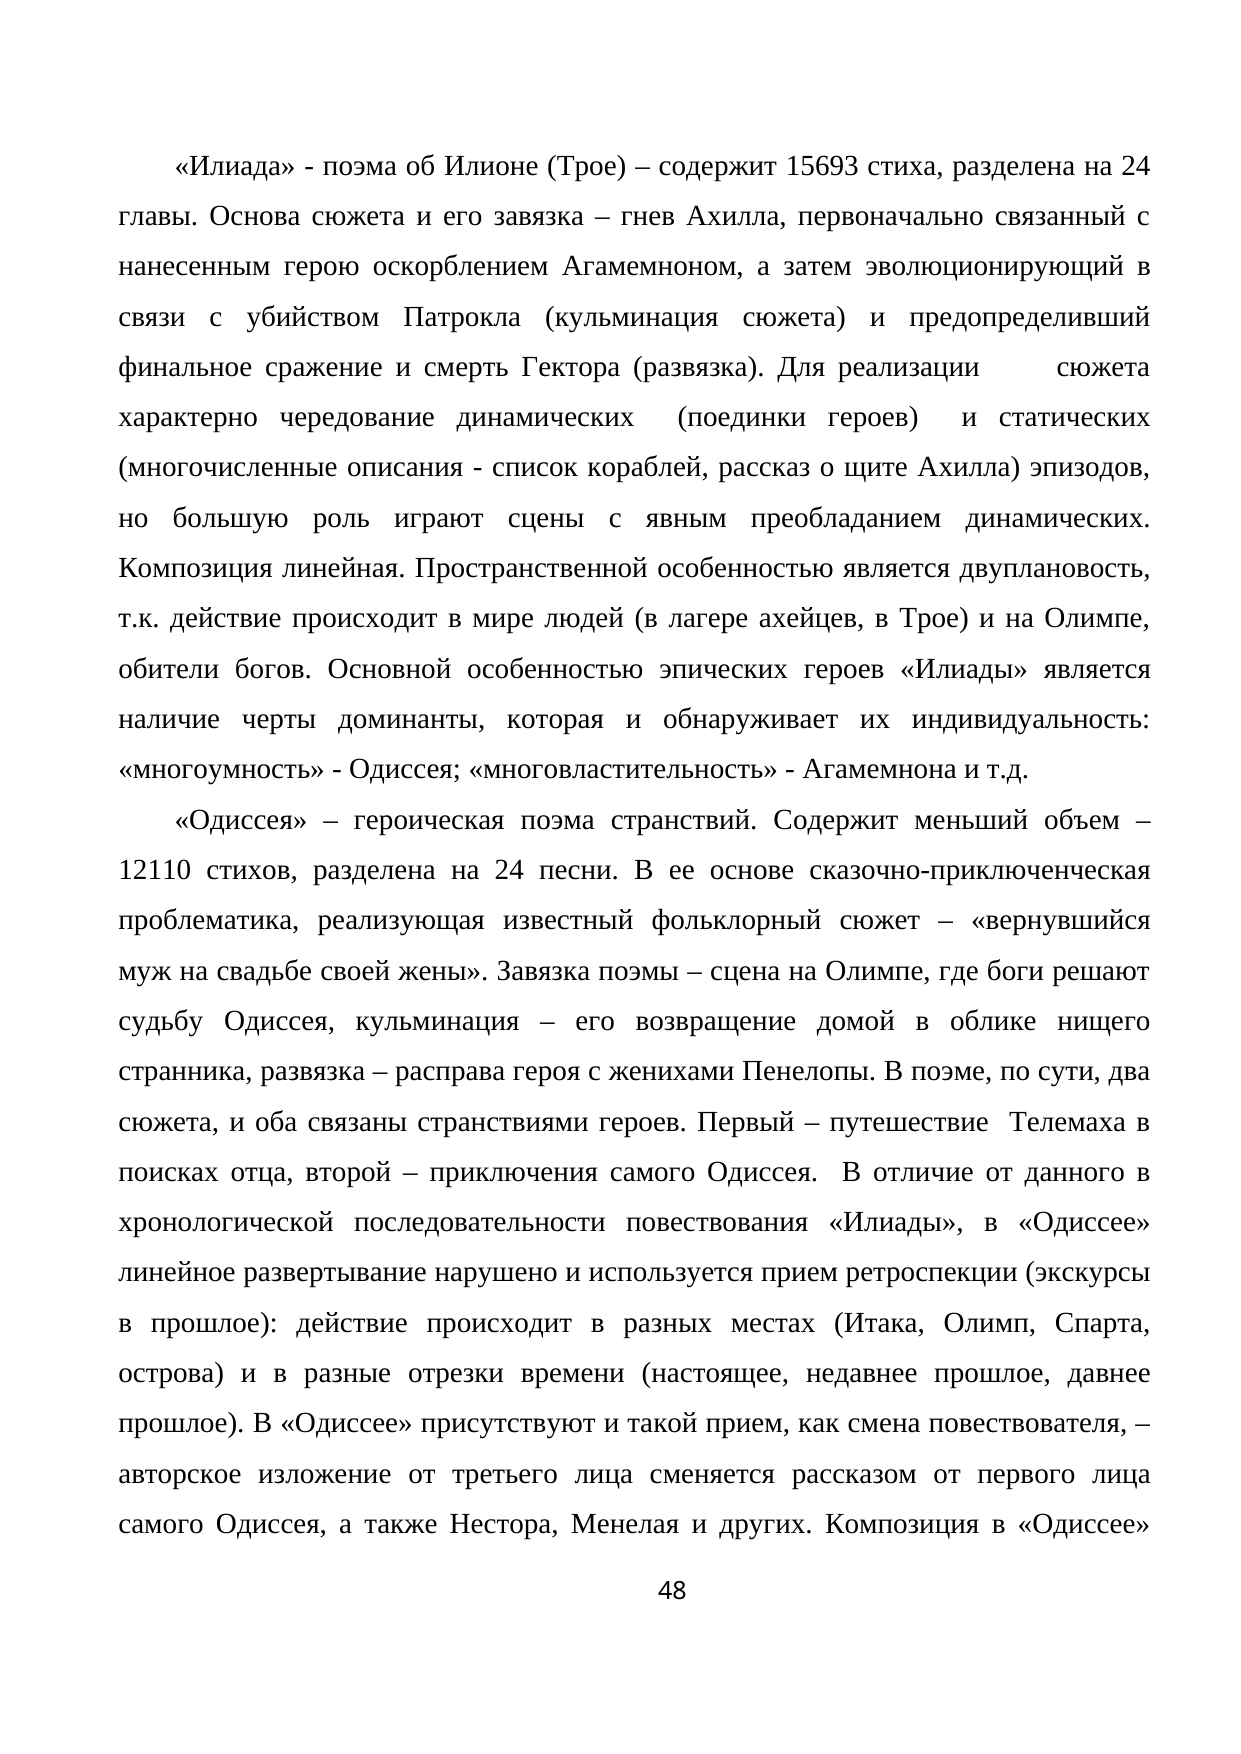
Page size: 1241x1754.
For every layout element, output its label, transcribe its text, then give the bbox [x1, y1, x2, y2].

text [118, 802, 1152, 1540]
text «Илиада» - поэма об Илионе (Трое) – содержит 15693 стиха, разделена на 24 главы. Основа сюжета и его завязка – гнев Ахилла, первоначально связанный с нанесенным герою оскорблением Агамемноном, а затем эволюционирующий в связи с убийством Патрокла (кульминация сюжета) и предопределивший финальное сражение и смерть Гектора (развязка). Для реализации сюжета характерно чередование динамических (поединки героев) и статических (многочисленные описания - список кораблей, рассказ о щите Ахилла) эпизодов, но большую роль играют сцены с явным преобладанием динамических. Композиция линейная. Пространственной особенностью является двуплановость, т.к. действие происходит в мире людей (в лагере ахейцев, в Трое) и на Олимпе, обители богов. Основной особенностью эпических героев «Илиады» является наличие черты доминанты, которая и обнаруживает их индивидуальность: «многоумность» - Одиссея; «многовластительность» - Агамемнона и т.д. [118, 148, 1152, 785]
